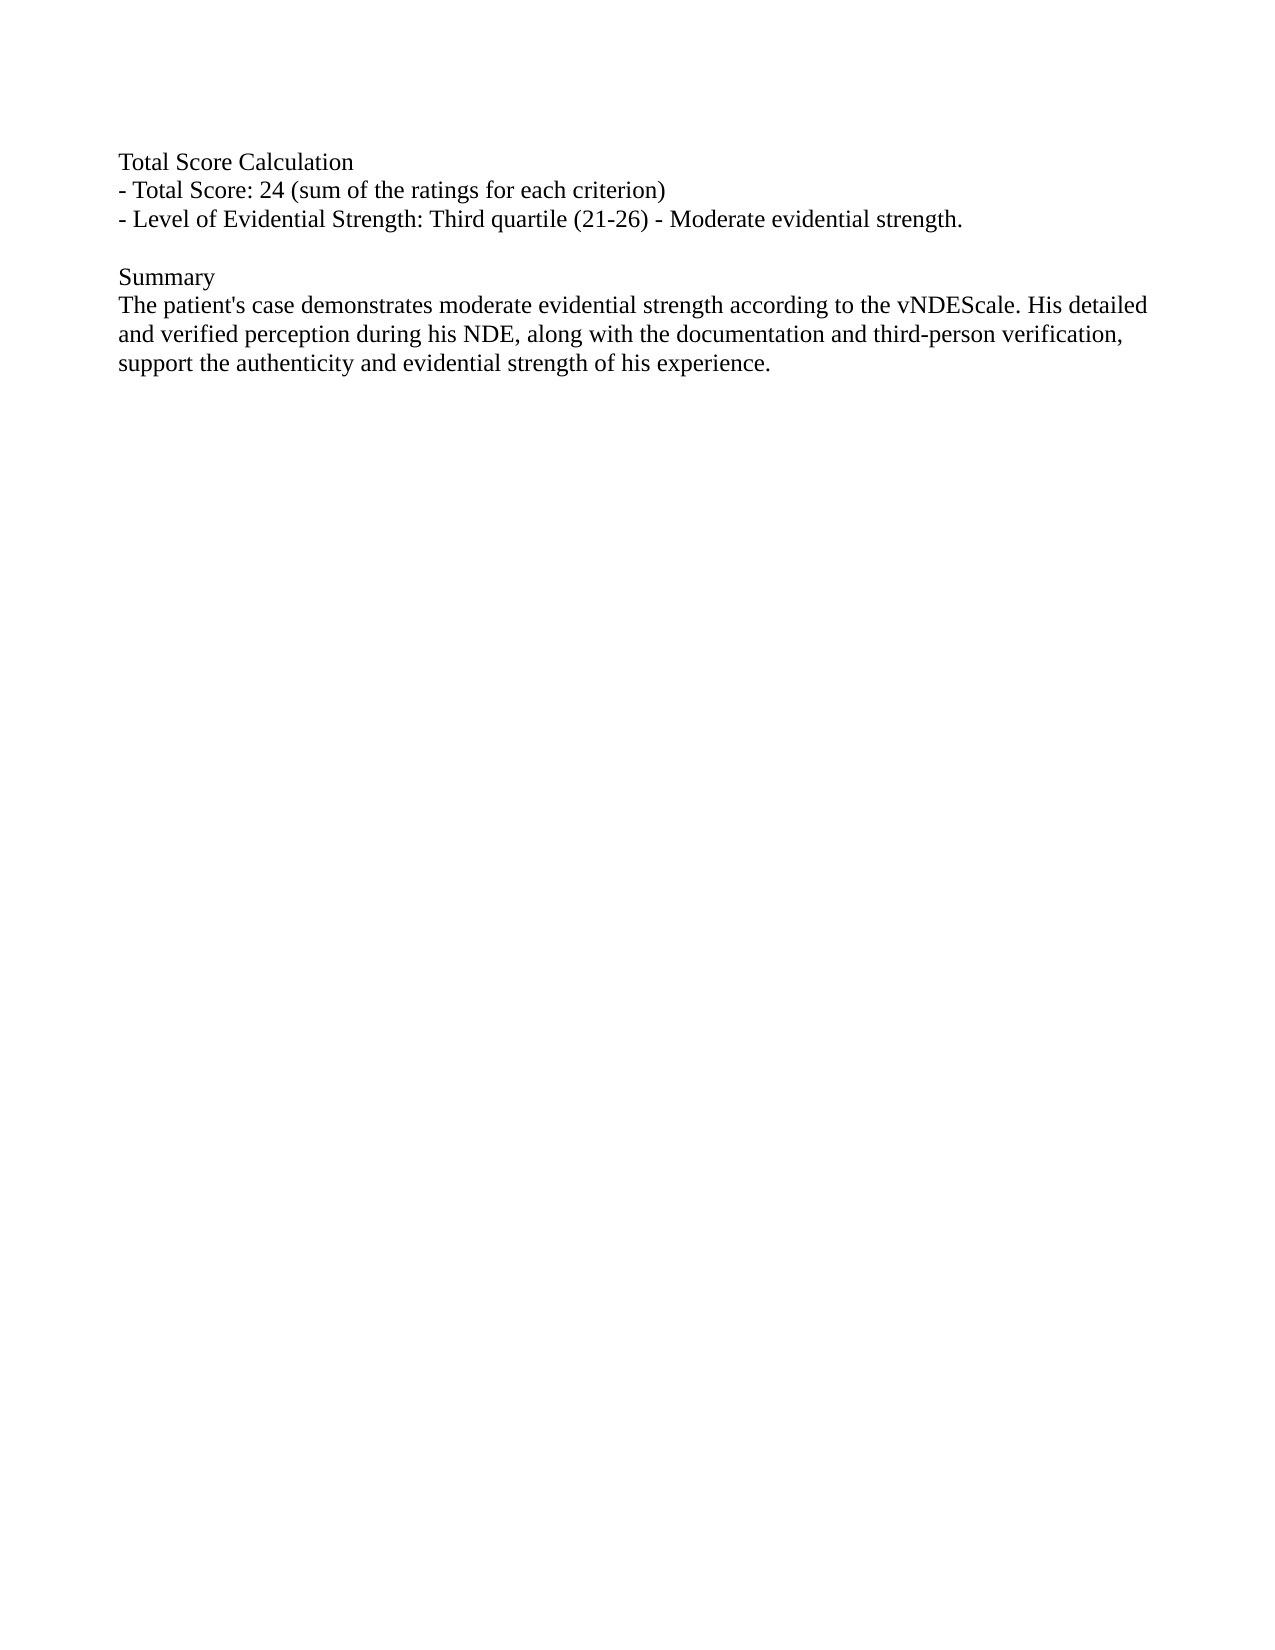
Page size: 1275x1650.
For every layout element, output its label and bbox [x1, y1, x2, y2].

text [118, 118, 1157, 377]
